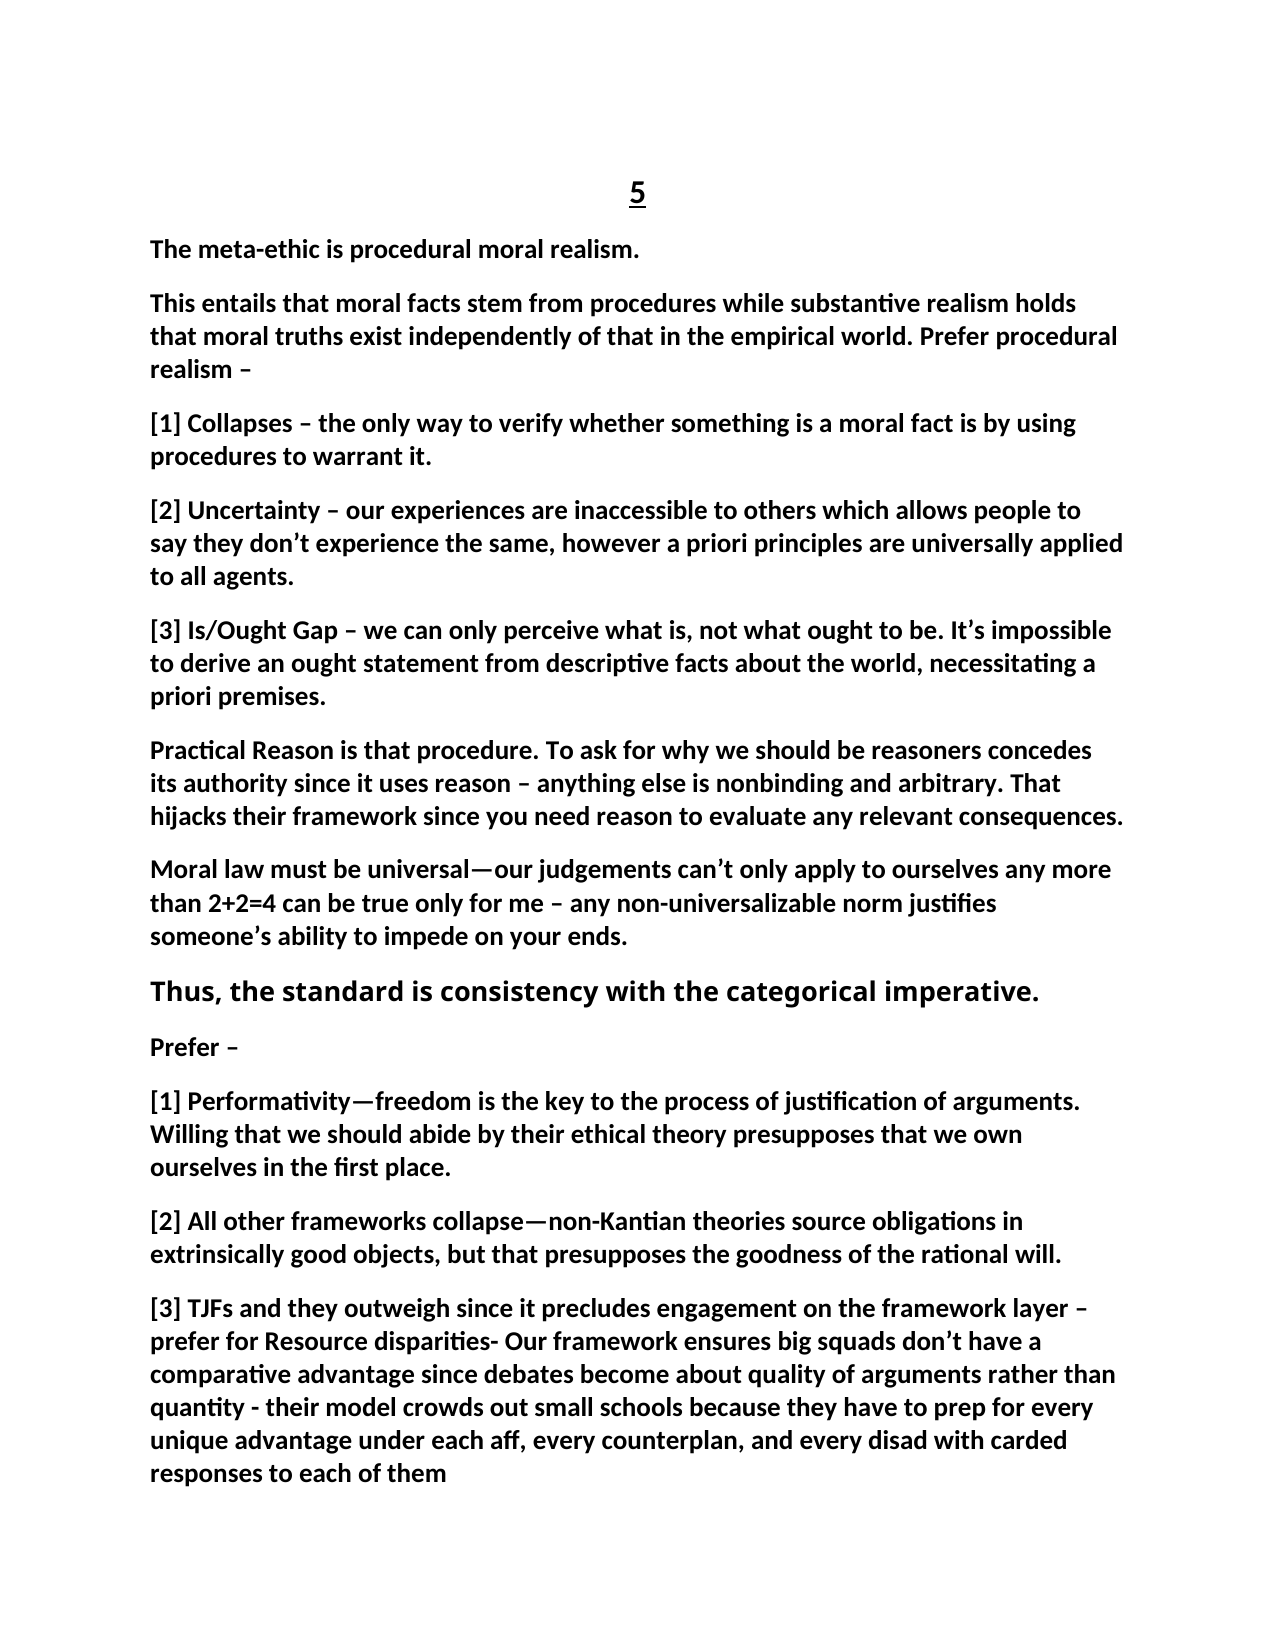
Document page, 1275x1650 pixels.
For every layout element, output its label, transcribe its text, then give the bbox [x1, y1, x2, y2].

subtitle [2] Uncertainty – our experiences are inaccessible to others which allows people to say they don’t experience the same, however a priori principles are universally applied to all agents. [150, 493, 1125, 592]
subtitle [3] TJFs and they outweigh since it precludes engagement on the framework layer – prefer for Resource disparities- Our framework ensures big squads don’t have a comparative advantage since debates become about quality of arguments rather than quantity - their model crowds out small schools because they have to prep for every unique advantage under each aff, every counterplan, and every disad with carded responses to each of them [150, 1291, 1125, 1489]
subtitle The meta-ethic is procedural moral realism. [150, 232, 1125, 265]
subtitle Prefer – [150, 1030, 1125, 1063]
subtitle Practical Reason is that procedure. To ask for why we should be reasoners concedes its authority since it uses reason – anything else is nonbinding and arbitrary. That hijacks their framework since you need reason to evaluate any relevant consequences. [150, 733, 1125, 832]
subtitle [2] All other frameworks collapse—non-Kantian theories source obligations in extrinsically good objects, but that presupposes the goodness of the rational will. [150, 1204, 1125, 1270]
subtitle [1] Collapses – the only way to verify whether something is a moral fact is by using procedures to warrant it. [150, 406, 1125, 472]
subtitle Moral law must be universal—our judgements can’t only apply to ourselves any more than 2+2=4 can be true only for me – any non-universalizable norm justifies someone’s ability to impede on your ends. [150, 853, 1125, 952]
subtitle Thus, the standard is consistency with the categorical imperative. [150, 973, 1125, 1009]
subtitle [1] Performativity—freedom is the key to the process of justification of arguments. Willing that we should abide by their ethical theory presupposes that we own ourselves in the first place. [150, 1084, 1125, 1183]
subtitle [3] Is/Ought Gap – we can only perceive what is, not what ought to be. It’s impossible to derive an ought statement from descriptive facts about the world, necessitating a priori premises. [150, 613, 1125, 712]
subtitle This entails that moral facts stem from procedures while substantive realism holds that moral truths exist independently of that in the empirical world. Prefer procedural realism – [150, 286, 1125, 385]
subtitle 5 [150, 171, 1125, 212]
